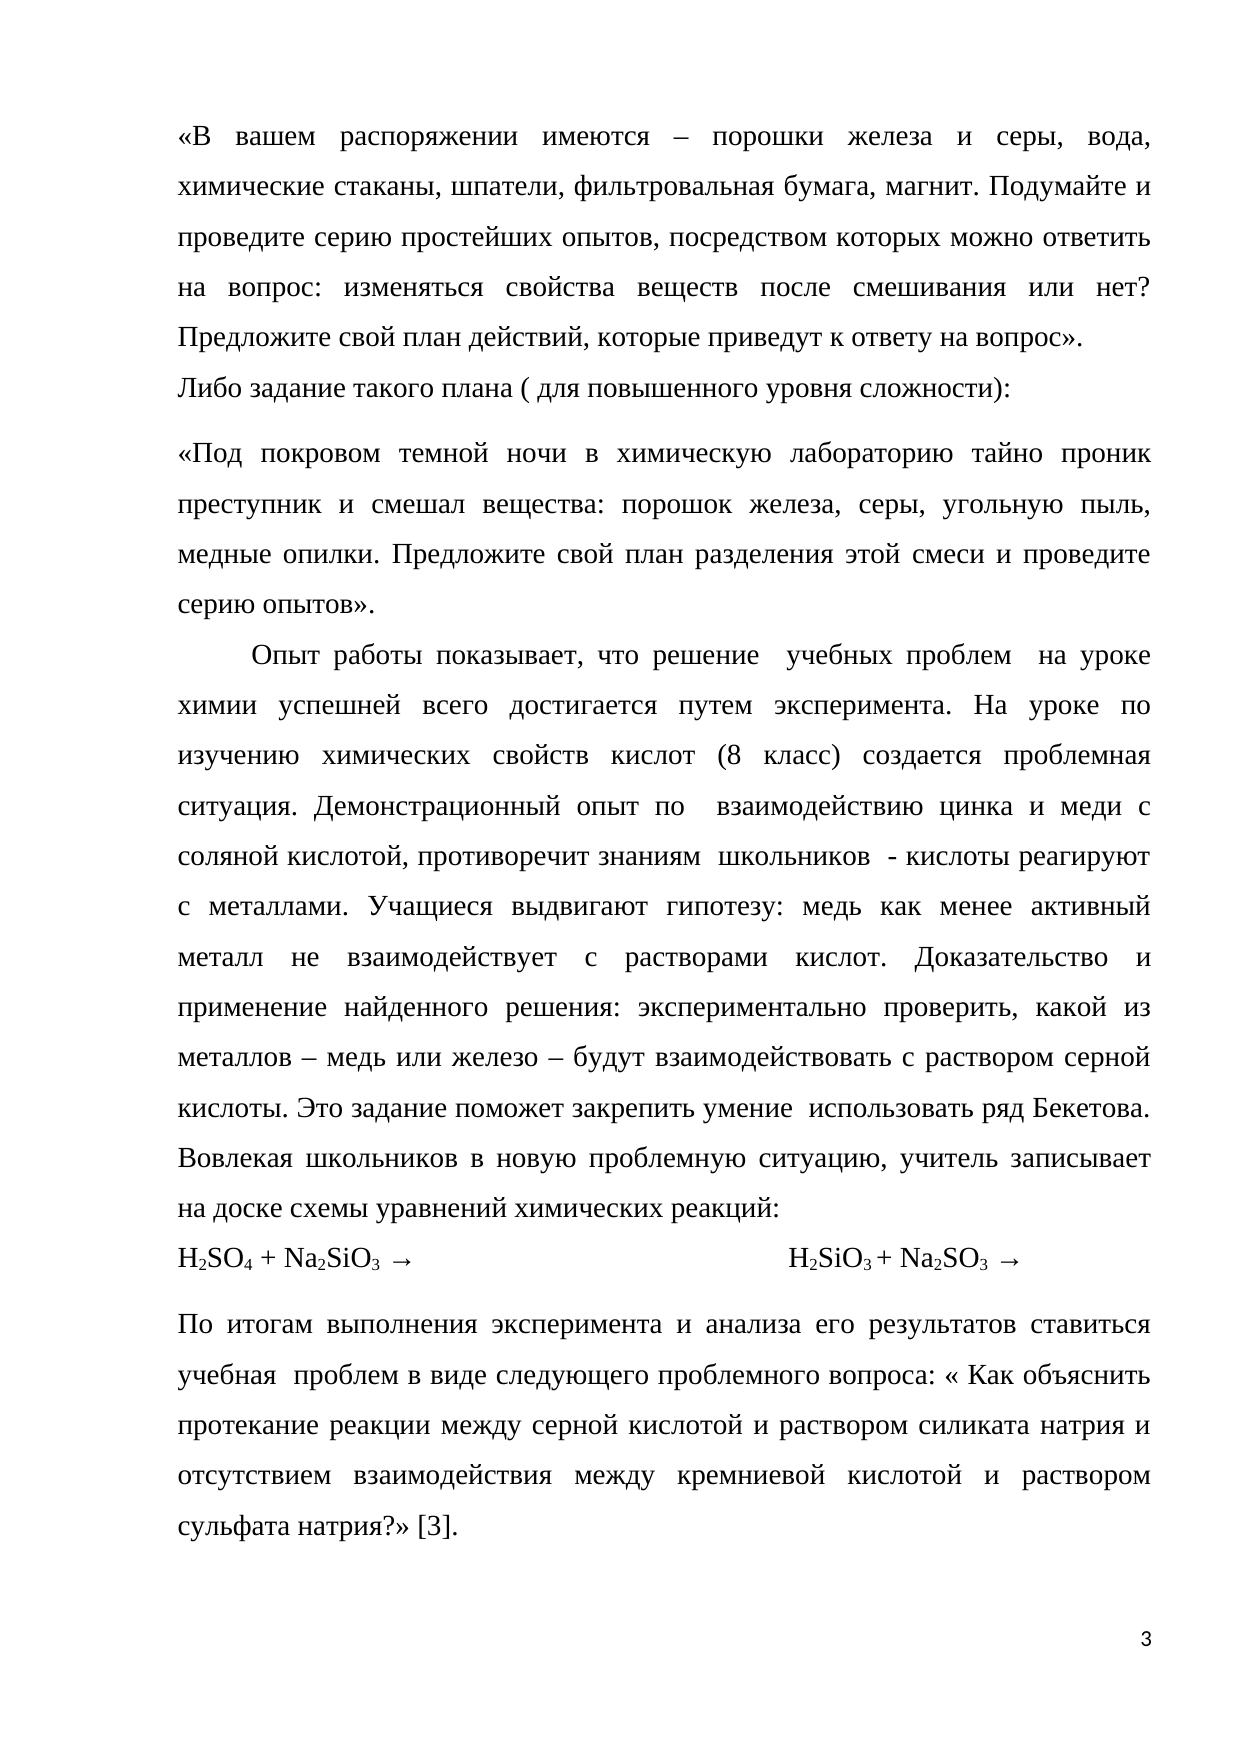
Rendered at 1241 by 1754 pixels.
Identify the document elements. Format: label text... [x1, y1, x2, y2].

text «Под покровом темной ночи в химическую лабораторию тайно проник преступник и смешал вещества: порошок железа, серы, угольную пыль, медные опилки. Предложите свой план разделения этой смеси и проведите серию опытов». [177, 436, 1152, 620]
text Н2SO4 + Na2SiO3 → H2SiO3 + Na2SO3 → [177, 1241, 1152, 1274]
text «В вашем распоряжении имеются – порошки железа и серы, вода, химические стаканы, шпатели, фильтровальная бумага, магнит. Подумайте и проведите серию простейших опытов, посредством которых можно ответить на вопрос: изменяться свойства веществ после смешивания или нет? Предложите свой план действий, которые приведут к ответу на вопрос». [177, 118, 1152, 353]
text Опыт работы показывает, что решение учебных проблем на уроке химии успешней всего достигается путем эксперимента. На уроке по изучению химических свойств кислот (8 класс) создается проблемная ситуация. Демонстрационный опыт по взаимодействию цинка и меди с соляной кислотой, противоречит знаниям школьников - кислоты реагируют с металлами. Учащиеся выдвигают гипотезу: медь как менее активный металл не взаимодействует с растворами кислот. Доказательство и применение найденного решения: экспериментально проверить, какой из металлов – медь или железо – будут взаимодействовать с раствором серной кислоты. Это задание поможет закрепить умение использовать ряд Бекетова. Вовлекая школьников в новую проблемную ситуацию, учитель записывает на доске схемы уравнений химических реакций: [177, 637, 1152, 1224]
text По итогам выполнения эксперимента и анализа его результатов ставиться учебная проблем в виде следующего проблемного вопроса: « Как объяснить протекание реакции между серной кислотой и раствором силиката натрия и отсутствием взаимодействия между кремниевой кислотой и раствором сульфата натрия?» [3]. [177, 1307, 1152, 1541]
text Либо задание такого плана ( для повышенного уровня сложности): [177, 370, 1152, 403]
